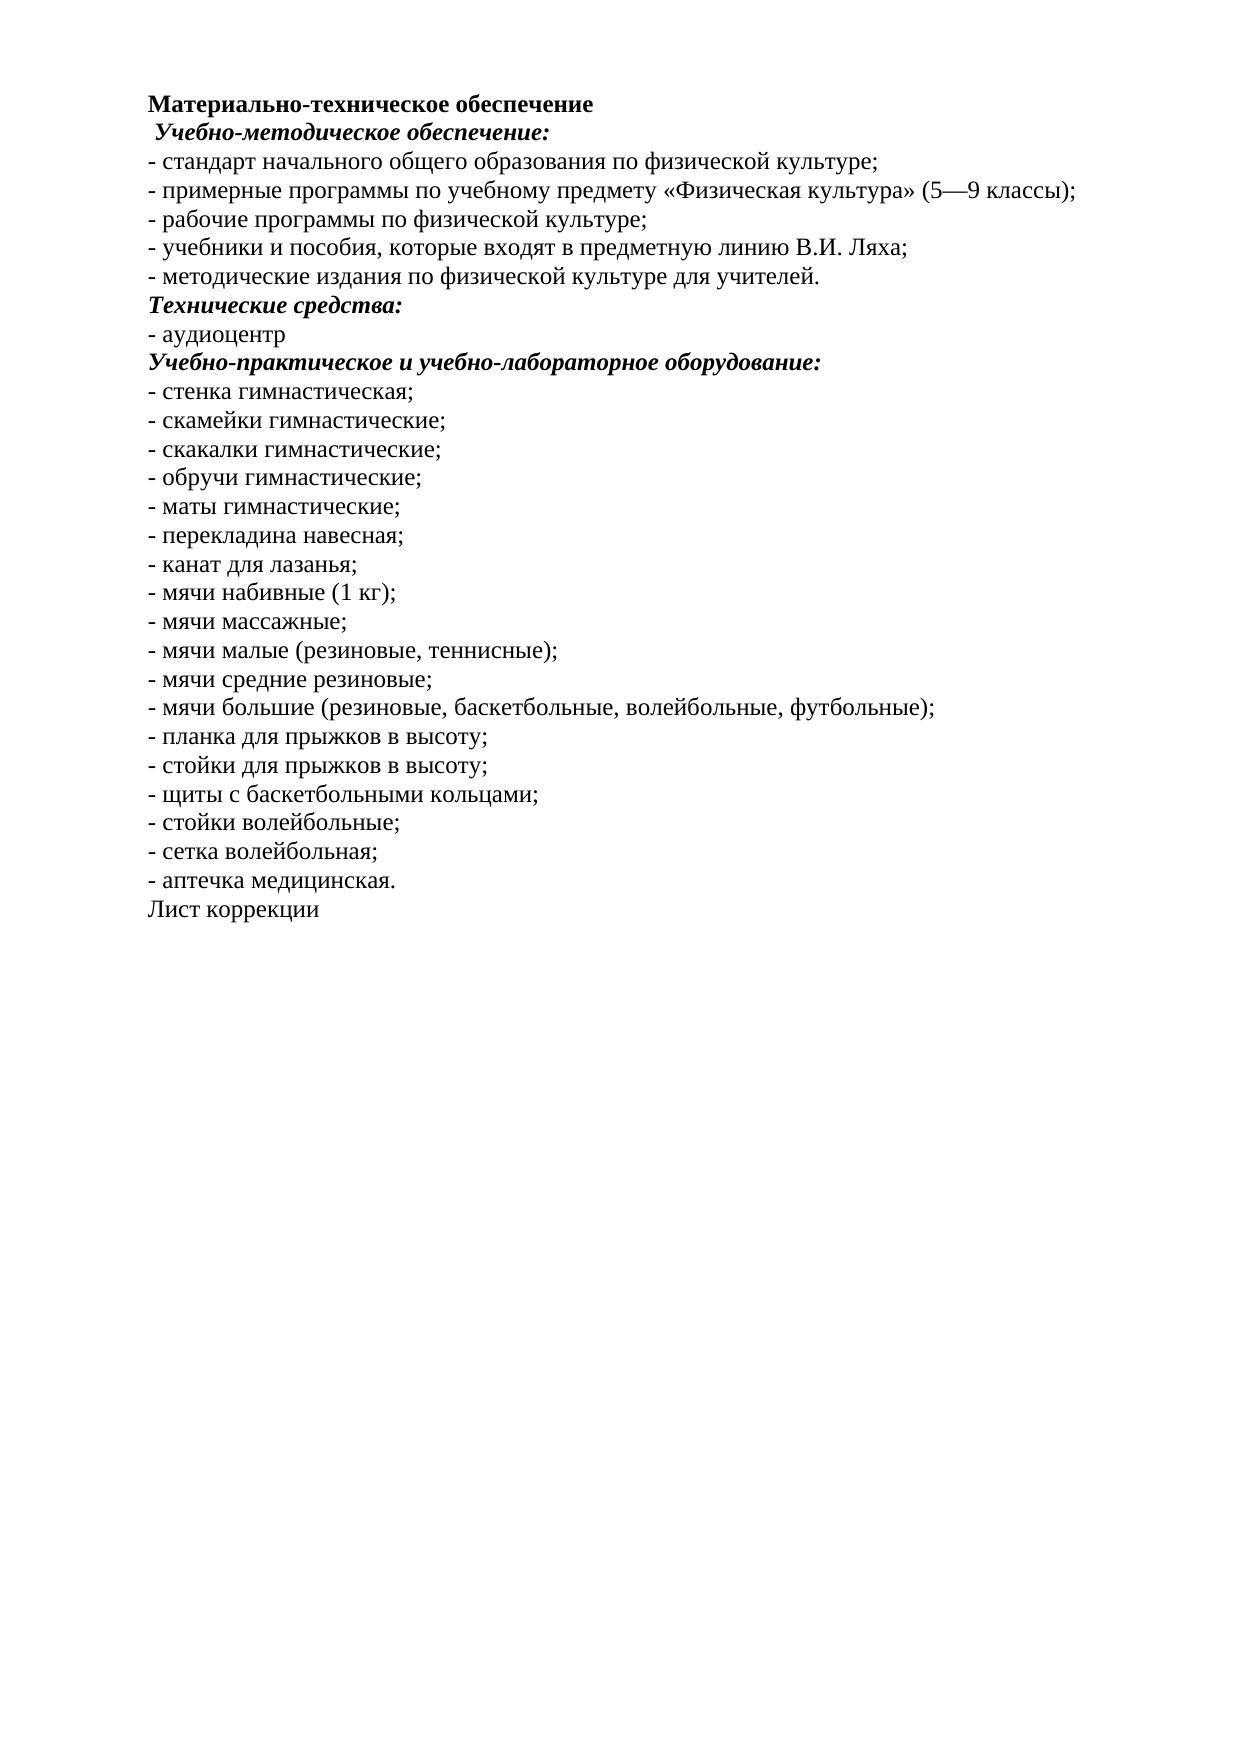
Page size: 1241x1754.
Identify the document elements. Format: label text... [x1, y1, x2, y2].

text - аудиоцентр [148, 319, 1152, 347]
text - стойки волейбольные; [148, 807, 1152, 836]
text - мячи массажные; [148, 606, 1152, 635]
text - рабочие программы по физической культуре; [148, 204, 1152, 232]
text Лист коррекции [148, 894, 1152, 922]
text - примерные программы по учебному предмету «Физическая культура» (5—9 классы); [148, 175, 1152, 204]
text - перекладина навесная; [148, 520, 1152, 549]
text - сетка волейбольная; [148, 836, 1152, 865]
text - скакалки гимнастические; [148, 434, 1152, 462]
text Учебно-методическое обеспечение: [148, 117, 1152, 146]
text - учебники и пособия, которые входят в предметную линию В.И. Ляха; [148, 232, 1152, 261]
text - скамейки гимнастические; [148, 405, 1152, 434]
text Материально-техническое обеспечение [148, 89, 1152, 117]
text - мячи большие (резиновые, баскетбольные, волейбольные, футбольные); [148, 692, 1152, 721]
text - маты гимнастические; [148, 491, 1152, 520]
text - планка для прыжков в высоту; [148, 721, 1152, 750]
text - стандарт начального общего образования по физической культуре; [148, 146, 1152, 175]
text Технические средства: [148, 290, 1152, 319]
text - щиты с баскетбольными кольцами; [148, 779, 1152, 807]
text - стойки для прыжков в высоту; [148, 750, 1152, 779]
text - обручи гимнастические; [148, 462, 1152, 491]
text - мячи набивные (1 кг); [148, 577, 1152, 606]
text - стенка гимнастическая; [148, 376, 1152, 405]
text - аптечка медицинская. [148, 865, 1152, 894]
text - мячи малые (резиновые, теннисные); [148, 635, 1152, 664]
text - методические издания по физической культуре для учителей. [148, 261, 1152, 290]
text - канат для лазанья; [148, 549, 1152, 577]
text Учебно-практическое и учебно-лабораторное оборудование: [148, 347, 1152, 376]
text - мячи средние резиновые; [148, 664, 1152, 692]
